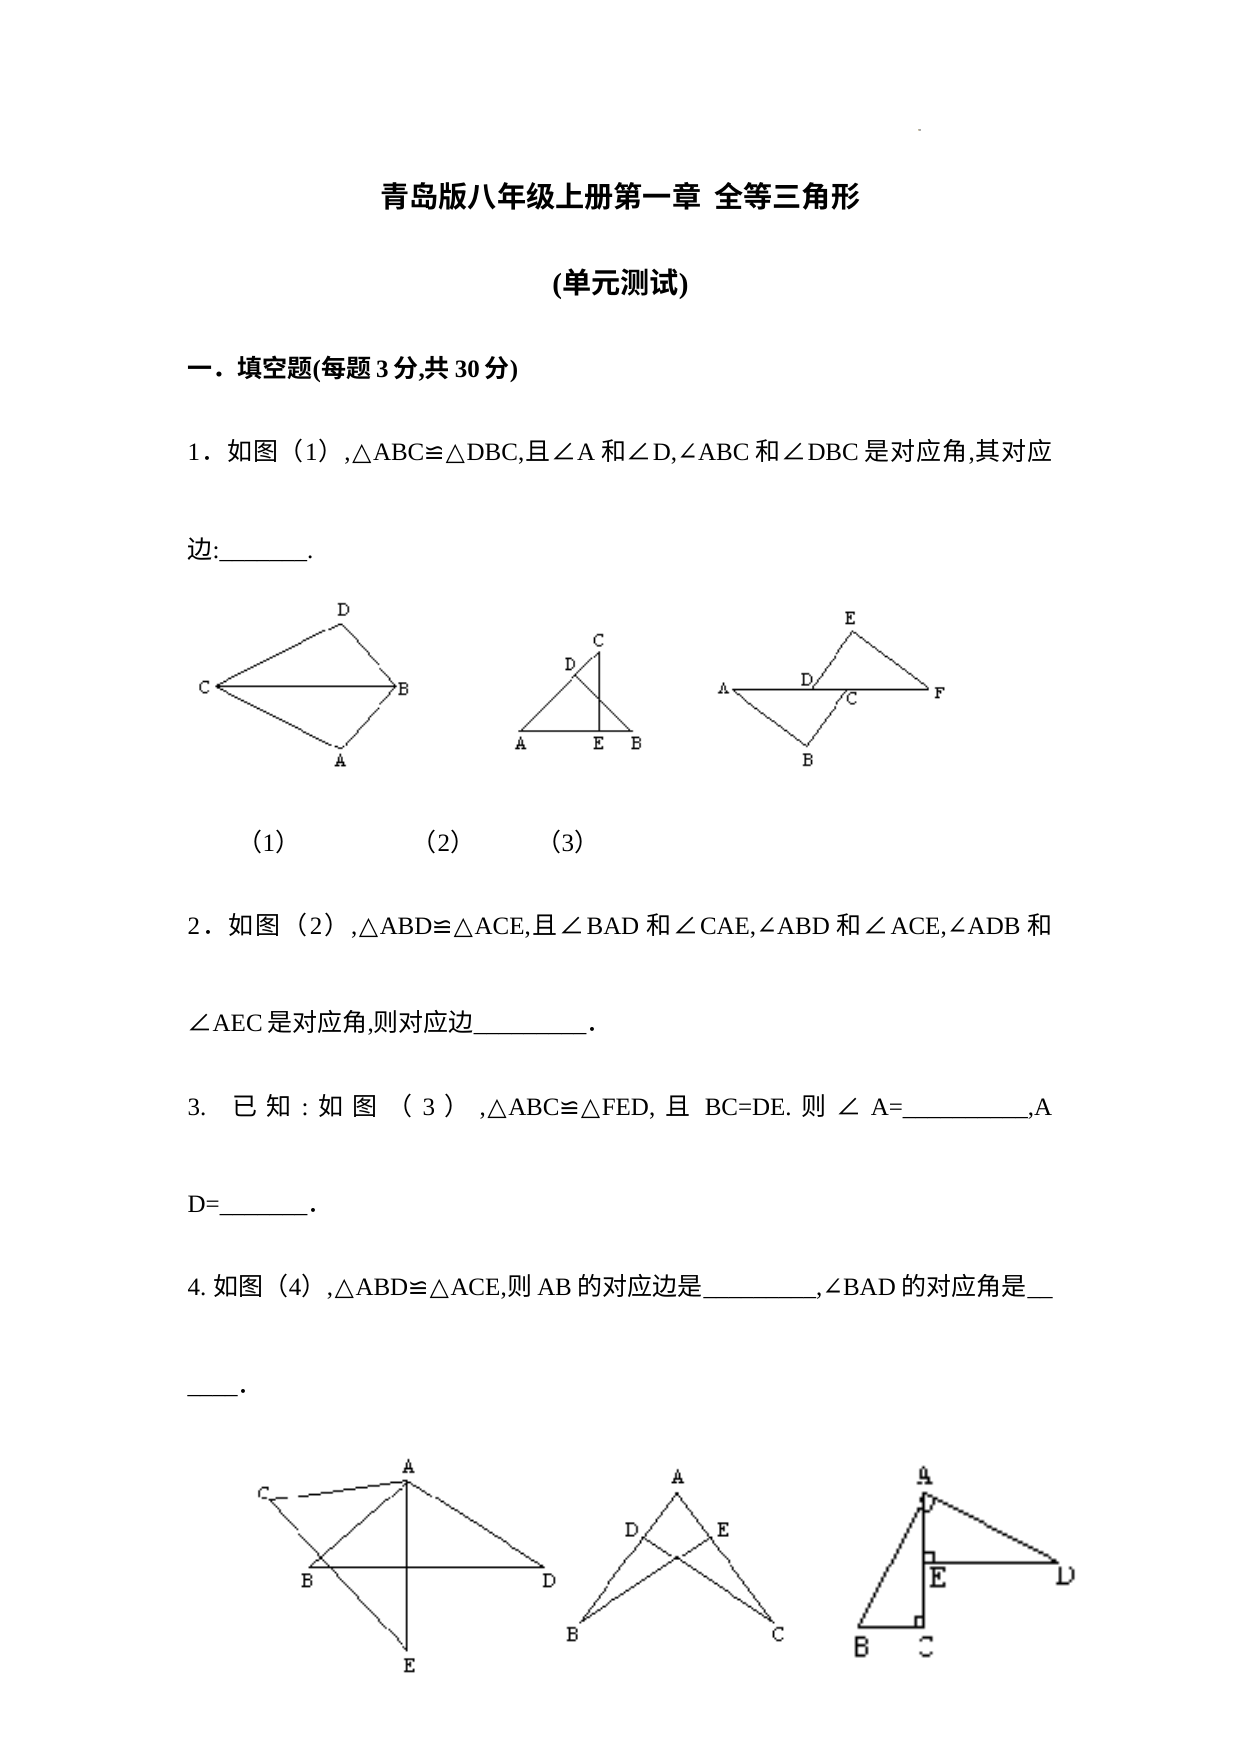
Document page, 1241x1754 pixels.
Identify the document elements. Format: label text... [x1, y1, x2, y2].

picture [506, 620, 649, 759]
picture [825, 1449, 1088, 1668]
text (单元测试) [187, 248, 1053, 313]
text 青岛版八年级上册第一章 全等三角形 [187, 162, 1053, 227]
picture [562, 1466, 789, 1654]
text 2．如图（2）,△ABD≌△ACE,且∠BAD和∠CAE,∠ABD和∠ACE,∠ADB和∠AEC是对应角,则对应边_________． [187, 891, 1053, 1053]
text （1） （2） （3） [187, 808, 1053, 873]
text 3. 已知:如图（3）,△ABC≌△FED,且BC=DE.则∠A=__________,A D=_______． [187, 1072, 1053, 1234]
picture [243, 1449, 559, 1676]
picture [187, 597, 413, 773]
text 1．如图（1）,△ABC≌△DBC,且∠A和∠D,∠ABC和∠DBC是对应角,其对应边:_______. [187, 417, 1053, 580]
text 一．填空题(每题3分,共30分) [187, 334, 1053, 399]
text 4. 如图（4）,△ABD≌△ACE,则AB的对应边是_________,∠BAD的对应角是______． [187, 1252, 1053, 1415]
picture [712, 604, 951, 771]
